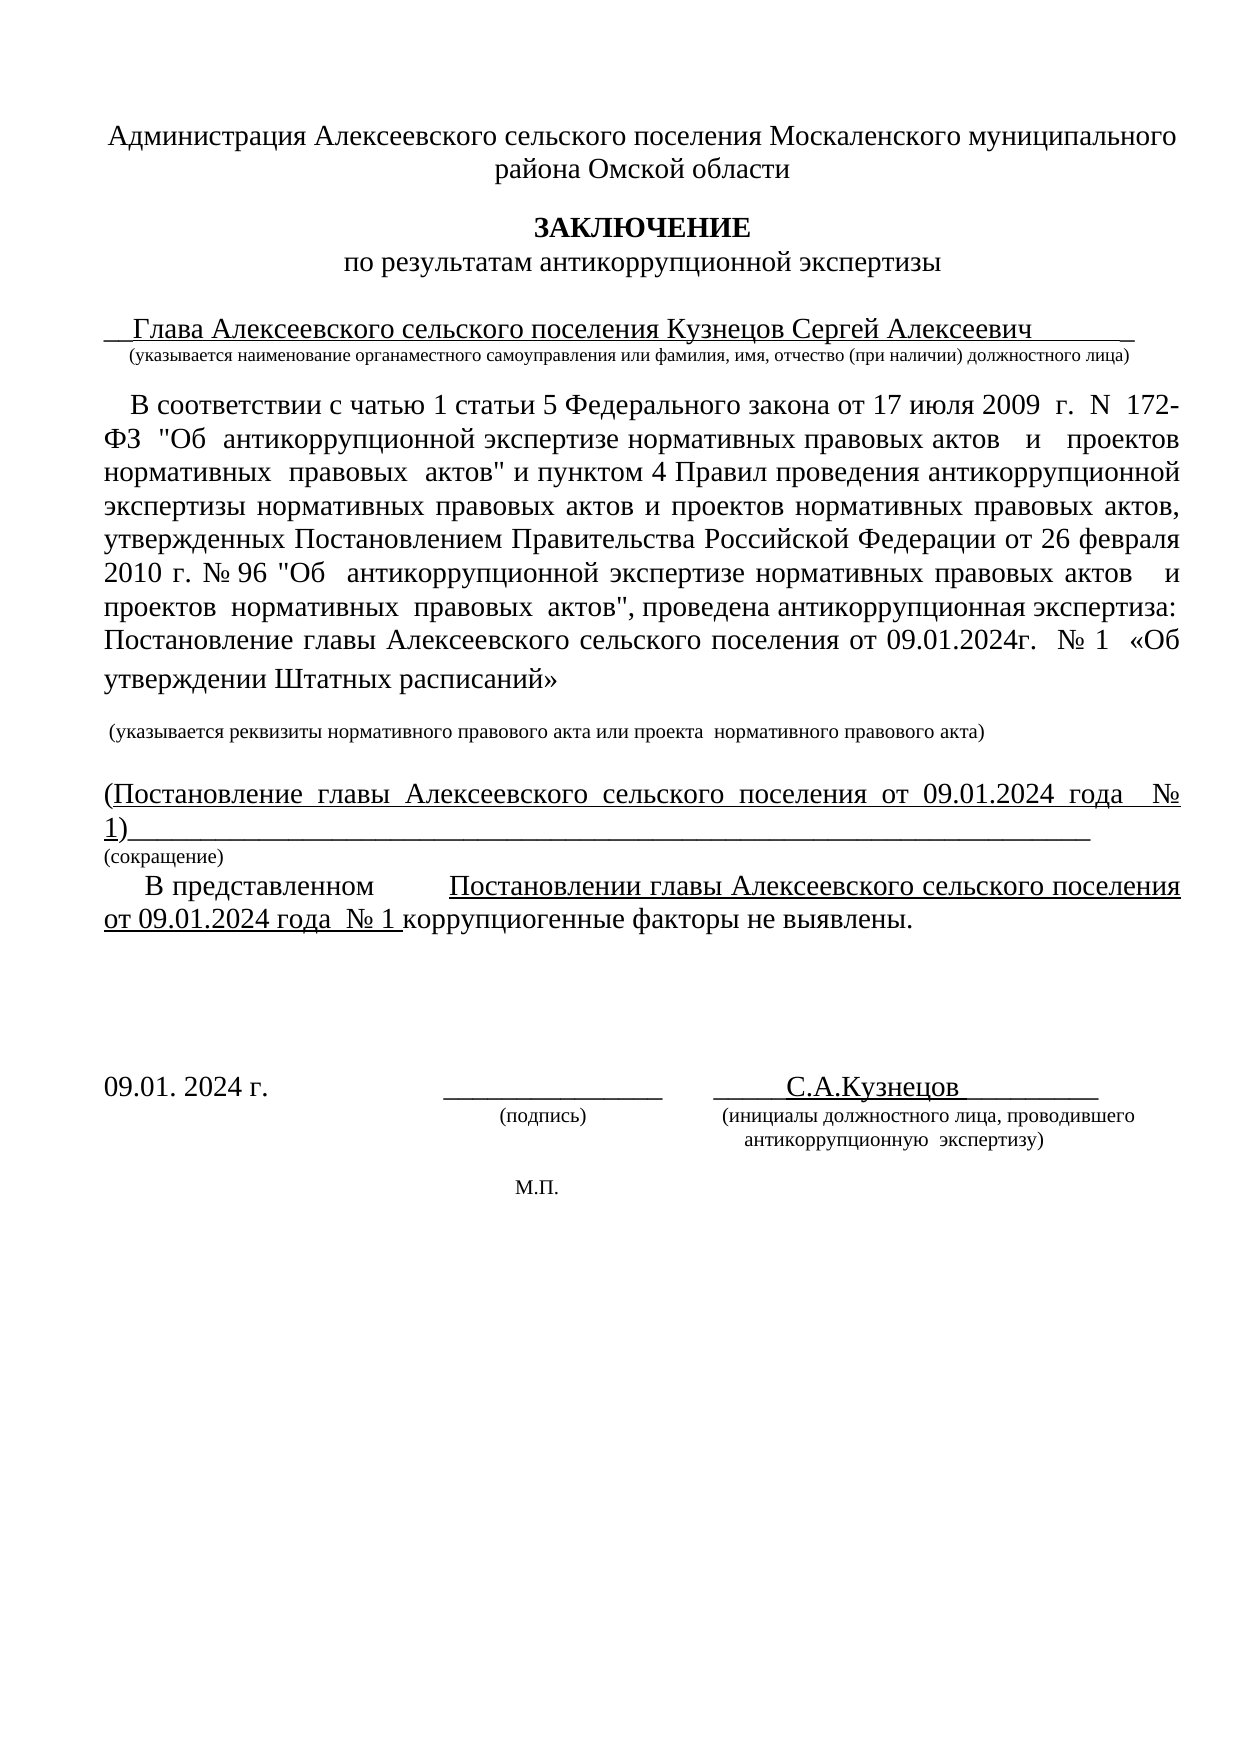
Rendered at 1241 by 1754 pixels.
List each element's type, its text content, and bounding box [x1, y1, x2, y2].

text 09.01. 2024 г. _______________ _____С.А.Кузнецов _________ [103, 1069, 1181, 1103]
text В соответствии с чатью 1 статьи 5 Федерального закона от 17 июля 2009 г. N 172-ФЗ "Об антикоррупционной экспертизе нормативных правовых актов и проектов нормативных правовых актов" и пунктом 4 Правил проведения антикоррупционной экспертизы нормативных правовых актов и проектов нормативных правовых актов, утвержденных Постановлением Правительства Российской Федерации от 26 февраля . № 96 "Об антикоррупционной экспертизе нормативных правовых актов и проектов нормативных правовых актов", проведена антикоррупционная экспертиза: [103, 387, 1181, 622]
text Администрация Алексеевского сельского поселения Москаленского муниципального района Омской области [103, 118, 1181, 185]
text по результатам антикоррупционной экспертизы [103, 244, 1181, 277]
text __Глава Алексеевского сельского поселения Кузнецов Сергей Алексеевич _ [103, 311, 1181, 344]
text В представленном Постановлении главы Алексеевского сельского поселения от 09.01.2024 года № 1 коррупциогенные факторы не выявлены. [103, 868, 1181, 935]
text (указывается реквизиты нормативного правового акта или проекта нормативного правового акта) [103, 719, 1181, 743]
text (указывается наименование органаместного самоуправления или фамилия, имя, отчество (при наличии) должностного лица) [103, 344, 1181, 366]
text (Постановление главы Алексеевского сельского поселения от 09.01.2024 года № 1)__________________________________________________________________ [103, 777, 1181, 844]
text ЗАКЛЮЧЕНИЕ [103, 210, 1181, 244]
text М.П. [103, 1175, 1181, 1199]
text (сокращение) [103, 844, 1181, 868]
text (подпись) (инициалы должностного лица, проводившего [103, 1103, 1181, 1127]
text антикоррупционную экспертизу) [103, 1127, 1181, 1151]
table_header Постановление главы Алексеевского сельского поселения от 09.01.2024г. № 1 «Об утверждении Штатных расписаний» [92, 622, 1192, 719]
